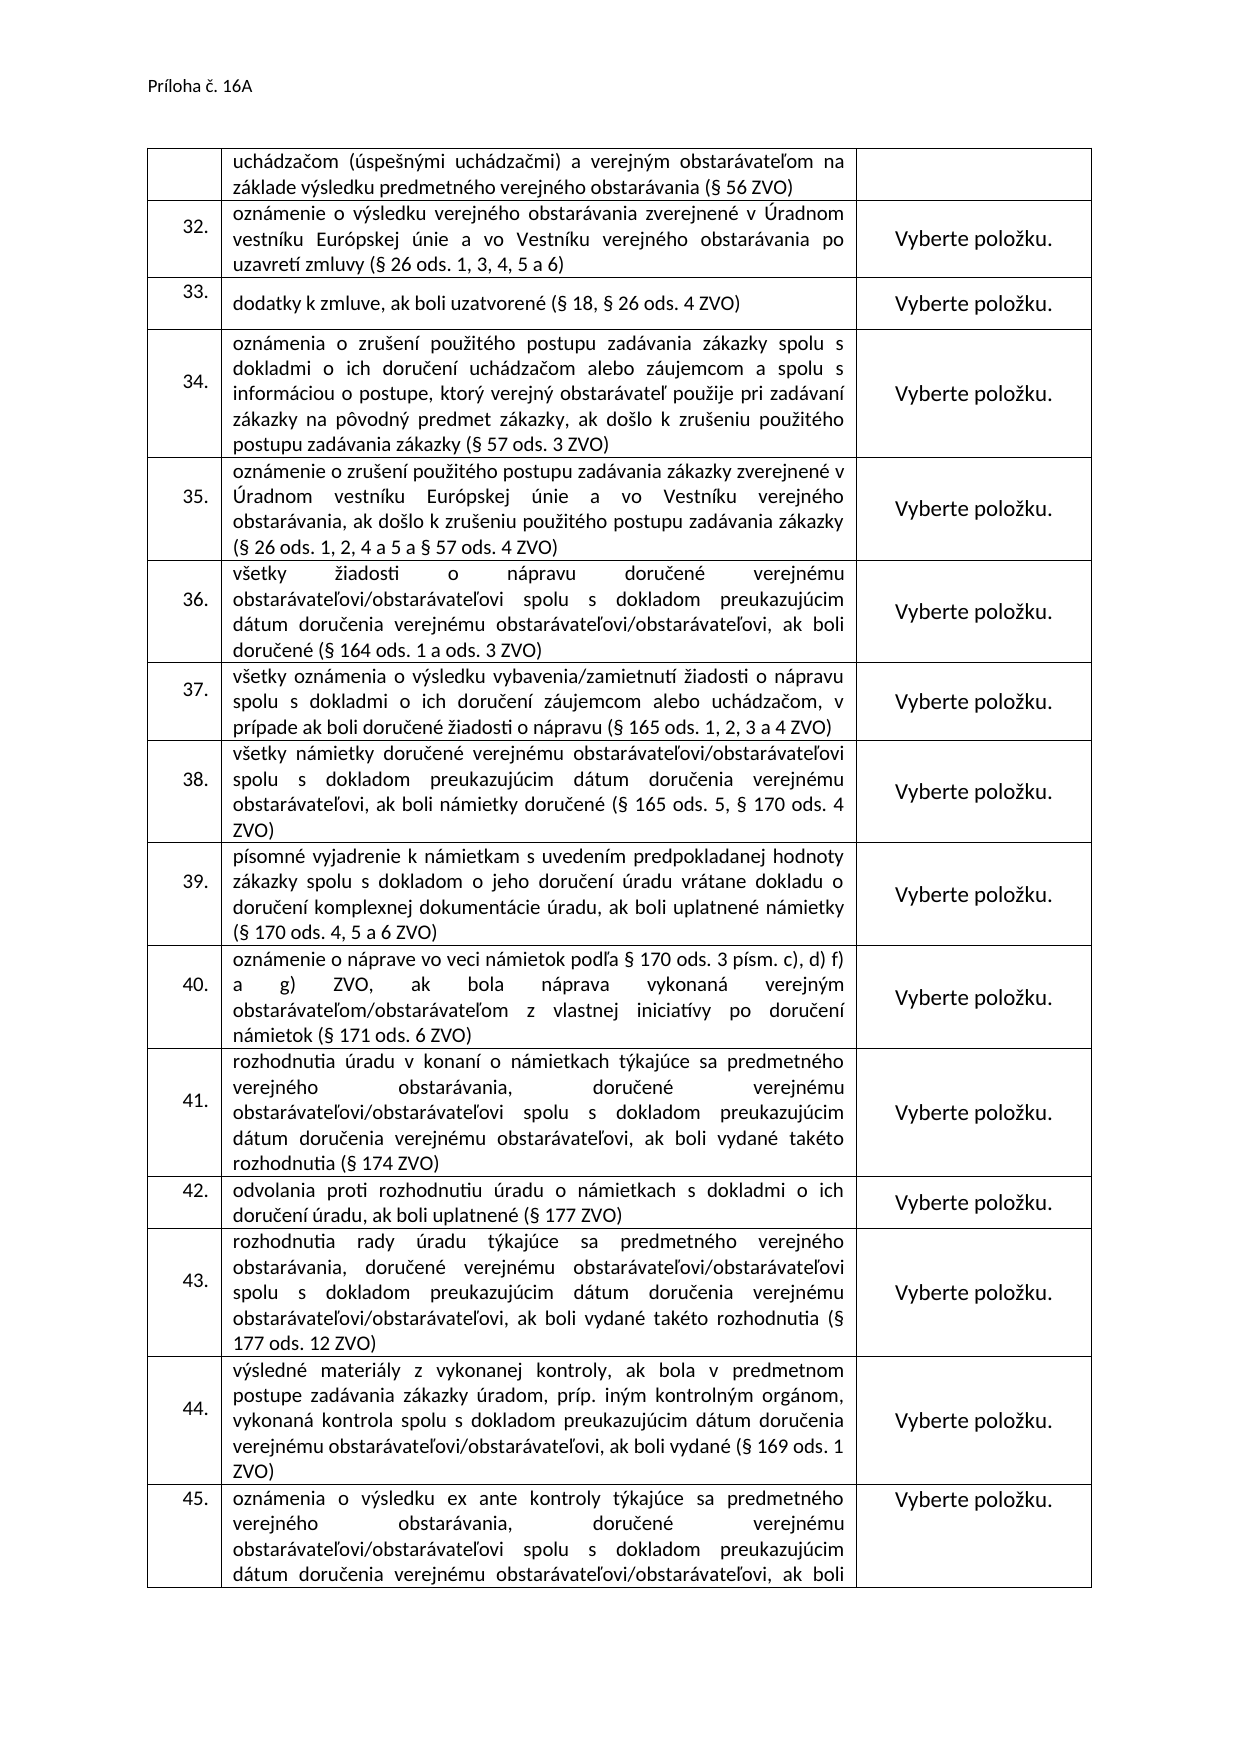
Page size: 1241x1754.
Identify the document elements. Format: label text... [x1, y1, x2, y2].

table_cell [222, 149, 856, 199]
table_cell [148, 663, 221, 739]
table_cell všetky oznámenia o výsledku vybavenia/zamietnutí žiadosti o nápravu spolu s dokladmi o ich doručení záujemcom alebo uchádzačom, v prípade ak boli doručené žiadosti o nápravu (§ 165 ods. 1, 2, 3 a 4 ZVO) [222, 663, 856, 739]
table_cell [148, 1229, 221, 1356]
table_cell [148, 1357, 221, 1484]
table_cell oznámenie o výsledku verejného obstarávania zverejnené v Úradnom vestníku Európskej únie a vo Vestníku verejného obstarávania po uzavretí zmluvy (§ 26 ods. 1, 3, 4, 5 a 6) [222, 201, 856, 277]
table_cell výsledné materiály z vykonanej kontroly, ak bola v predmetnom postupe zadávania zákazky úradom, príp. iným kontrolným orgánom, vykonaná kontrola spolu s dokladom preukazujúcim dátum doručenia verejnému obstarávateľovi/obstarávateľovi, ak boli vydané (§ 169 ods. 1 ZVO) [222, 1357, 856, 1484]
table_cell odvolania proti rozhodnutiu úradu o námietkach s dokladmi o ich doručení úradu, ak boli uplatnené (§ 177 ZVO) [222, 1177, 856, 1228]
table_cell rozhodnutia úradu v konaní o námietkach týkajúce sa predmetného verejného obstarávania, doručené verejnému obstarávateľovi/obstarávateľovi spolu s dokladom preukazujúcim dátum doručenia verejnému obstarávateľovi, ak boli vydané takéto rozhodnutia (§ 174 ZVO) [222, 1049, 856, 1176]
table_cell rozhodnutia rady úradu týkajúce sa predmetného verejného obstarávania, doručené verejnému obstarávateľovi/obstarávateľovi spolu s dokladom preukazujúcim dátum doručenia verejnému obstarávateľovi/obstarávateľovi, ak boli vydané takéto rozhodnutia (§ 177 ods. 12 ZVO) [222, 1229, 856, 1356]
table_cell [148, 458, 221, 559]
table_cell [148, 741, 221, 842]
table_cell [222, 1485, 856, 1587]
table_cell oznámenie o náprave vo veci námietok podľa § 170 ods. 3 písm. c), d) f) a g) ZVO, ak bola náprava vykonaná verejným obstarávateľom/obstarávateľom z vlastnej iniciatívy po doručení námietok (§ 171 ods. 6 ZVO) [222, 946, 856, 1048]
table_cell [148, 278, 221, 329]
table_cell [148, 149, 221, 199]
table_cell [148, 561, 221, 662]
table_cell všetky žiadosti o nápravu doručené verejnému obstarávateľovi/obstarávateľovi spolu s dokladom preukazujúcim dátum doručenia verejnému obstarávateľovi/obstarávateľovi, ak boli doručené (§ 164 ods. 1 a ods. 3 ZVO) [222, 561, 856, 662]
table_cell písomné vyjadrenie k námietkam s uvedením predpokladanej hodnoty zákazky spolu s dokladom o jeho doručení úradu vrátane dokladu o doručení komplexnej dokumentácie úradu, ak boli uplatnené námietky (§ 170 ods. 4, 5 a 6 ZVO) [222, 843, 856, 945]
table_cell všetky námietky doručené verejnému obstarávateľovi/obstarávateľovi spolu s dokladom preukazujúcim dátum doručenia verejnému obstarávateľovi, ak boli námietky doručené (§ 165 ods. 5, § 170 ods. 4 ZVO) [222, 741, 856, 842]
table_cell oznámenia o zrušení použitého postupu zadávania zákazky spolu s dokladmi o ich doručení uchádzačom alebo záujemcom a spolu s informáciou o postupe, ktorý verejný obstarávateľ použije pri zadávaní zákazky na pôvodný predmet zákazky, ak došlo k zrušeniu použitého postupu zadávania zákazky (§ 57 ods. 3 ZVO) [222, 330, 856, 457]
table_cell [148, 201, 221, 277]
table_cell [148, 1049, 221, 1176]
table_cell oznámenie o zrušení použitého postupu zadávania zákazky zverejnené v Úradnom vestníku Európskej únie a vo Vestníku verejného obstarávania, ak došlo k zrušeniu použitého postupu zadávania zákazky (§ 26 ods. 1, 2, 4 a 5 a § 57 ods. 4 ZVO) [222, 458, 856, 559]
table_cell [148, 330, 221, 457]
table_cell [148, 946, 221, 1048]
table_cell [148, 843, 221, 945]
table_cell [148, 1485, 221, 1587]
table_cell [148, 1177, 221, 1228]
table_cell dodatky k zmluve, ak boli uzatvorené (§ 18, § 26 ods. 4 ZVO) [222, 278, 856, 329]
